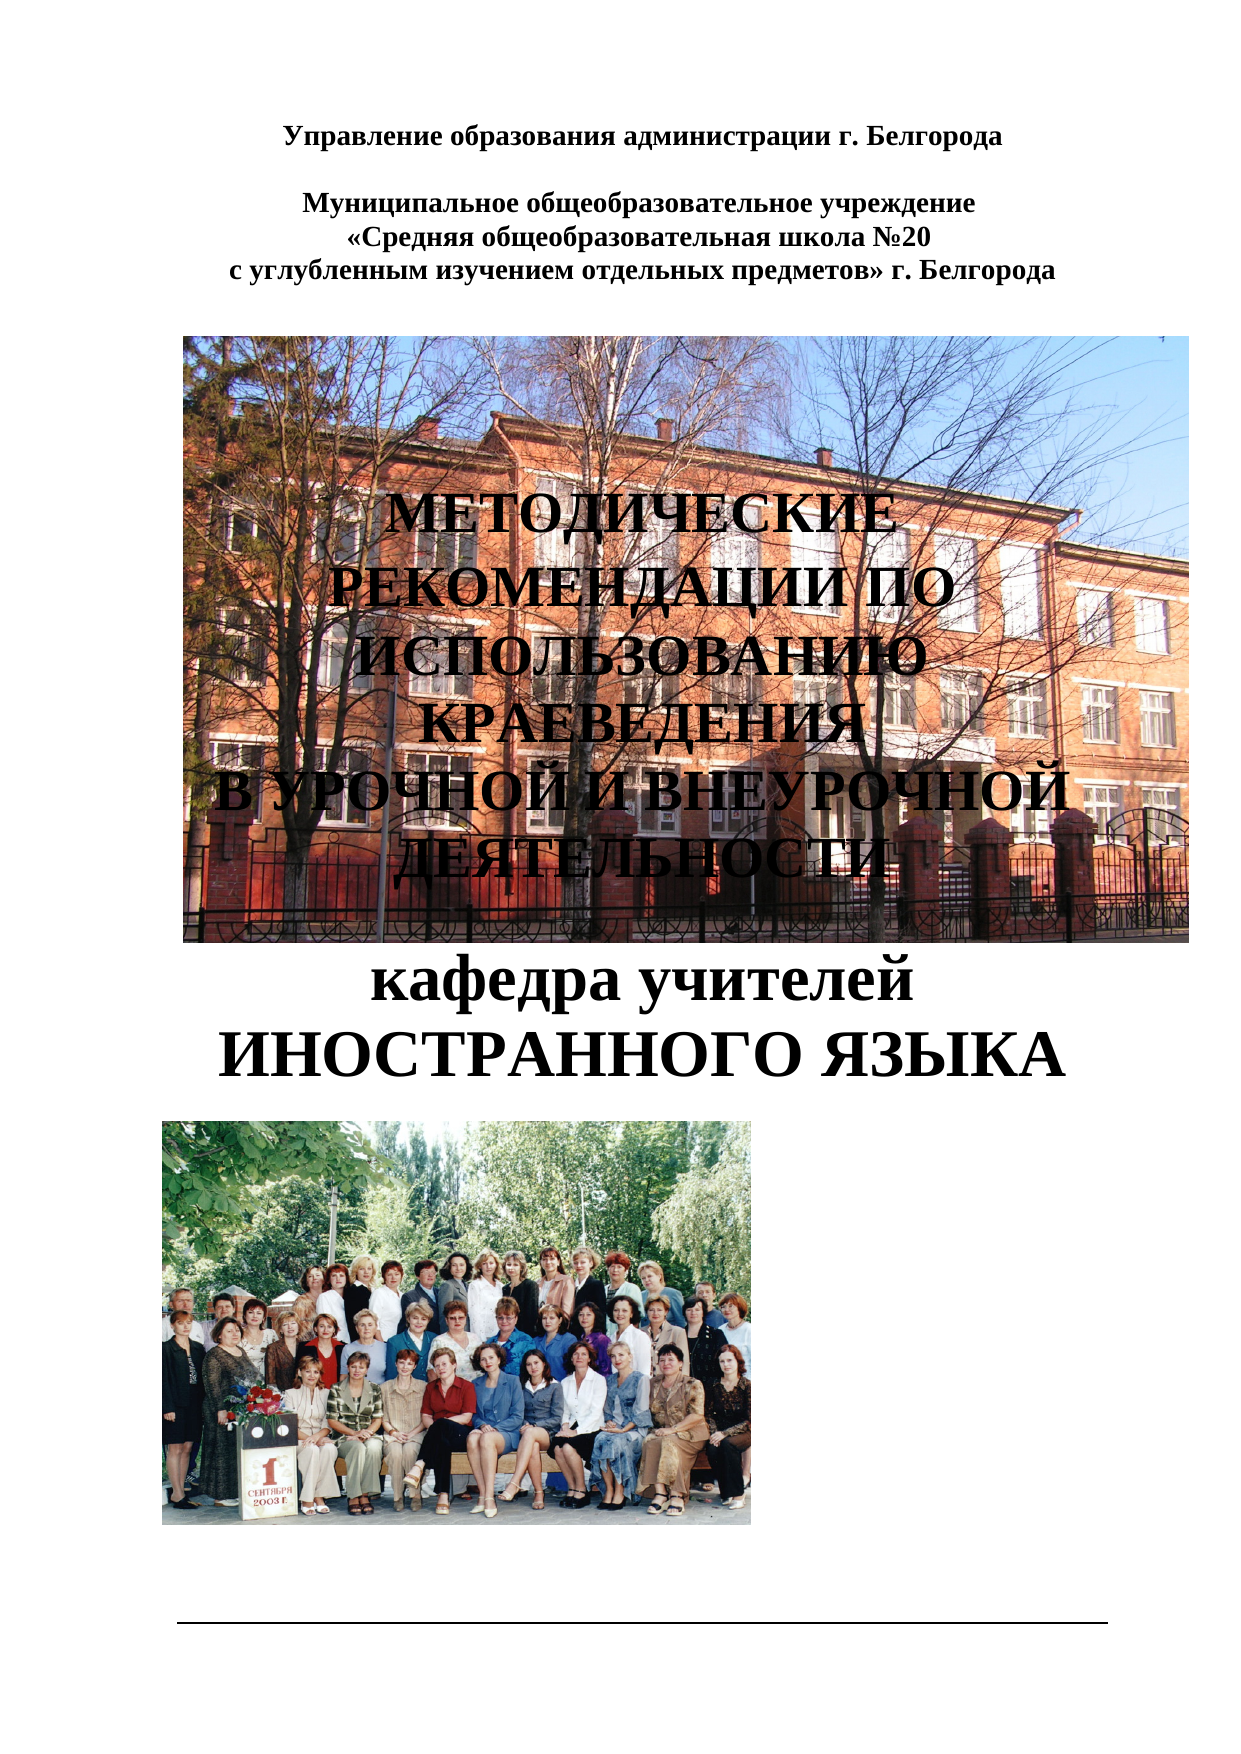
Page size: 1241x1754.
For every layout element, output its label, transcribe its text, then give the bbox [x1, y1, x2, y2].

picture [183, 336, 1189, 943]
text В УРОЧНОЙ И ВНЕУРОЧНОЙ ДЕЯТЕЛЬНОСТИ [177, 755, 1108, 889]
text Муниципальное общеобразовательное учреждение «Средняя общеобразовательная школа №20 с углубленным изучением отдельных предметов» г. Белгорода [177, 185, 1108, 286]
text ИНОСТРАННОГО ЯЗЫКА [177, 1014, 1108, 1091]
text Методические рекомендации ПО использованию КРАЕВЕДЕНИя [177, 477, 1108, 755]
text Управление образования администрации г. Белгорода [177, 118, 1108, 152]
text кафедра учителей [177, 938, 1108, 1014]
picture [162, 1121, 751, 1525]
